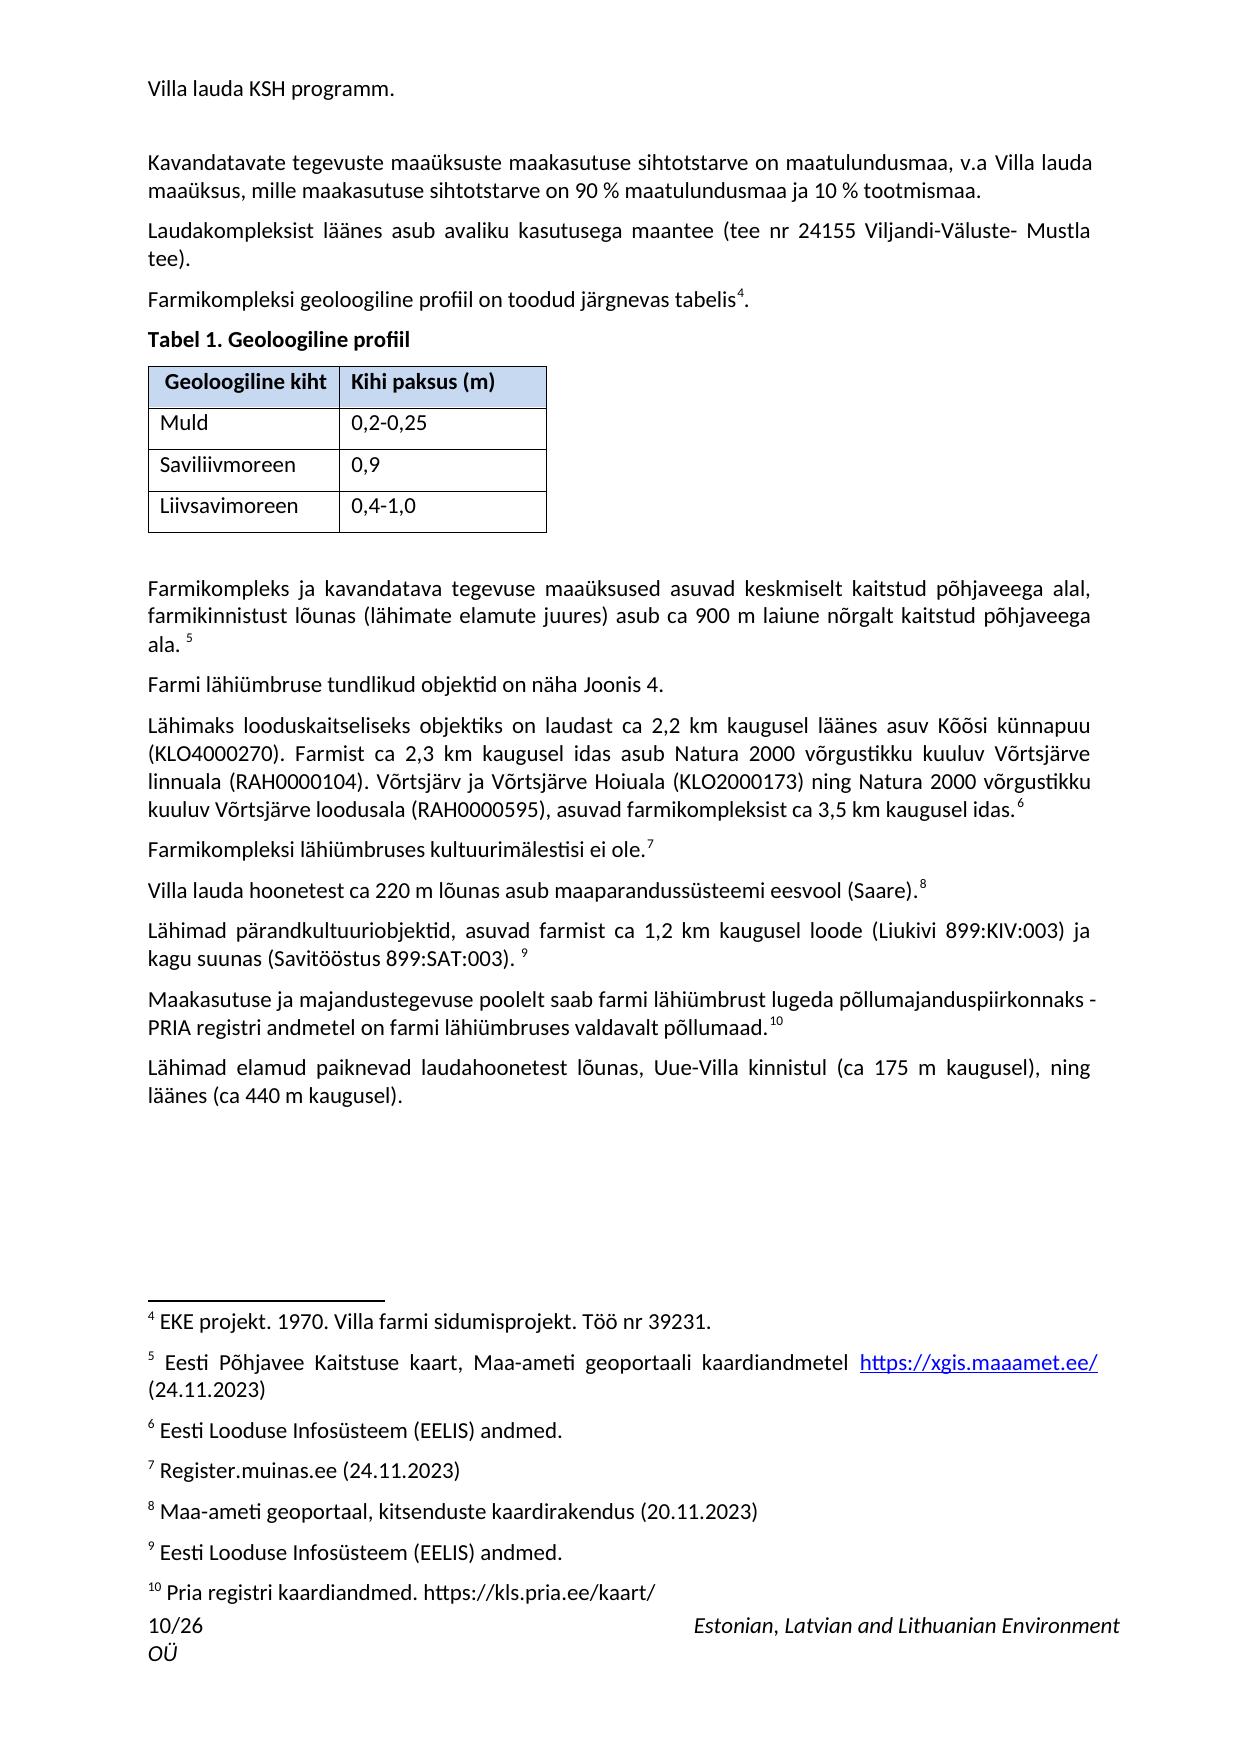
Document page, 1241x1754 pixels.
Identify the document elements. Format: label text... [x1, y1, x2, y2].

table_cell Muld [149, 409, 339, 449]
text Kavandatavate tegevuste maaüksuste maakasutuse sihtotstarve on maatulundusmaa, v.a Villa lauda maaüksus, mille maakasutuse sihtotstarve on 90 % maatulundusmaa ja 10 % tootmismaa. [148, 148, 1092, 204]
table_cell Saviliivmoreen [149, 450, 339, 491]
table_cell Liivsavimoreen [149, 492, 339, 532]
table_cell 0,4-1,0 [340, 492, 546, 532]
text Farmikompleksi geoloogiline profiil on toodud järgnevas tabelis. [148, 285, 1092, 313]
text Maakasutuse ja majandustegevuse poolelt saab farmi lähiümbrust lugeda põllumajanduspiirkonnaks - PRIA registri andmetel on farmi lähiümbruses valdavalt põllumaad. [148, 985, 1098, 1041]
text Farmikompleks ja kavandatava tegevuse maaüksused asuvad keskmiselt kaitstud põhjaveega alal, farmikinnistust lõunas (lähimate elamute juures) asub ca 900 m laiune nõrgalt kaitstud põhjaveega ala. [148, 574, 1092, 658]
text Lähimad elamud paiknevad laudahoonetest lõunas, Uue-Villa kinnistul (ca 175 m kaugusel), ning läänes (ca 440 m kaugusel). [148, 1053, 1092, 1109]
table_header Kihi paksus (m) [340, 367, 546, 407]
table_cell 0,9 [340, 450, 546, 491]
table_cell 0,2-0,25 [340, 409, 546, 449]
text Farmikompleksi lähiümbruses kultuurimälestisi ei ole. [148, 835, 1092, 863]
text Farmi lähiümbruse tundlikud objektid on näha Joonis 4. [148, 670, 1092, 698]
text Laudakompleksist läänes asub avaliku kasutusega maantee (tee nr 24155 Viljandi-Väluste- Mustla tee). [148, 216, 1092, 272]
text Lähimaks looduskaitseliseks objektiks on laudast ca 2,2 km kaugusel läänes asuv Kõõsi künnapuu (KLO4000270). Farmist ca 2,3 km kaugusel idas asub Natura 2000 võrgustikku kuuluv Võrtsjärve linnuala (RAH0000104). Võrtsjärv ja Võrtsjärve Hoiuala (KLO2000173) ning Natura 2000 võrgustikku kuuluv Võrtsjärve loodusala (RAH0000595), asuvad farmikompleksist ca 3,5 km kaugusel idas. [148, 711, 1092, 823]
text Villa lauda hoonetest ca 220 m lõunas asub maaparandussüsteemi eesvool (Saare). [148, 876, 1092, 904]
table_header Geoloogiline kiht [149, 367, 339, 407]
text Lähimad pärandkultuuriobjektid, asuvad farmist ca 1,2 km kaugusel loode (Liukivi 899:KIV:003) ja kagu suunas (Savitööstus 899:SAT:003). [148, 916, 1092, 972]
